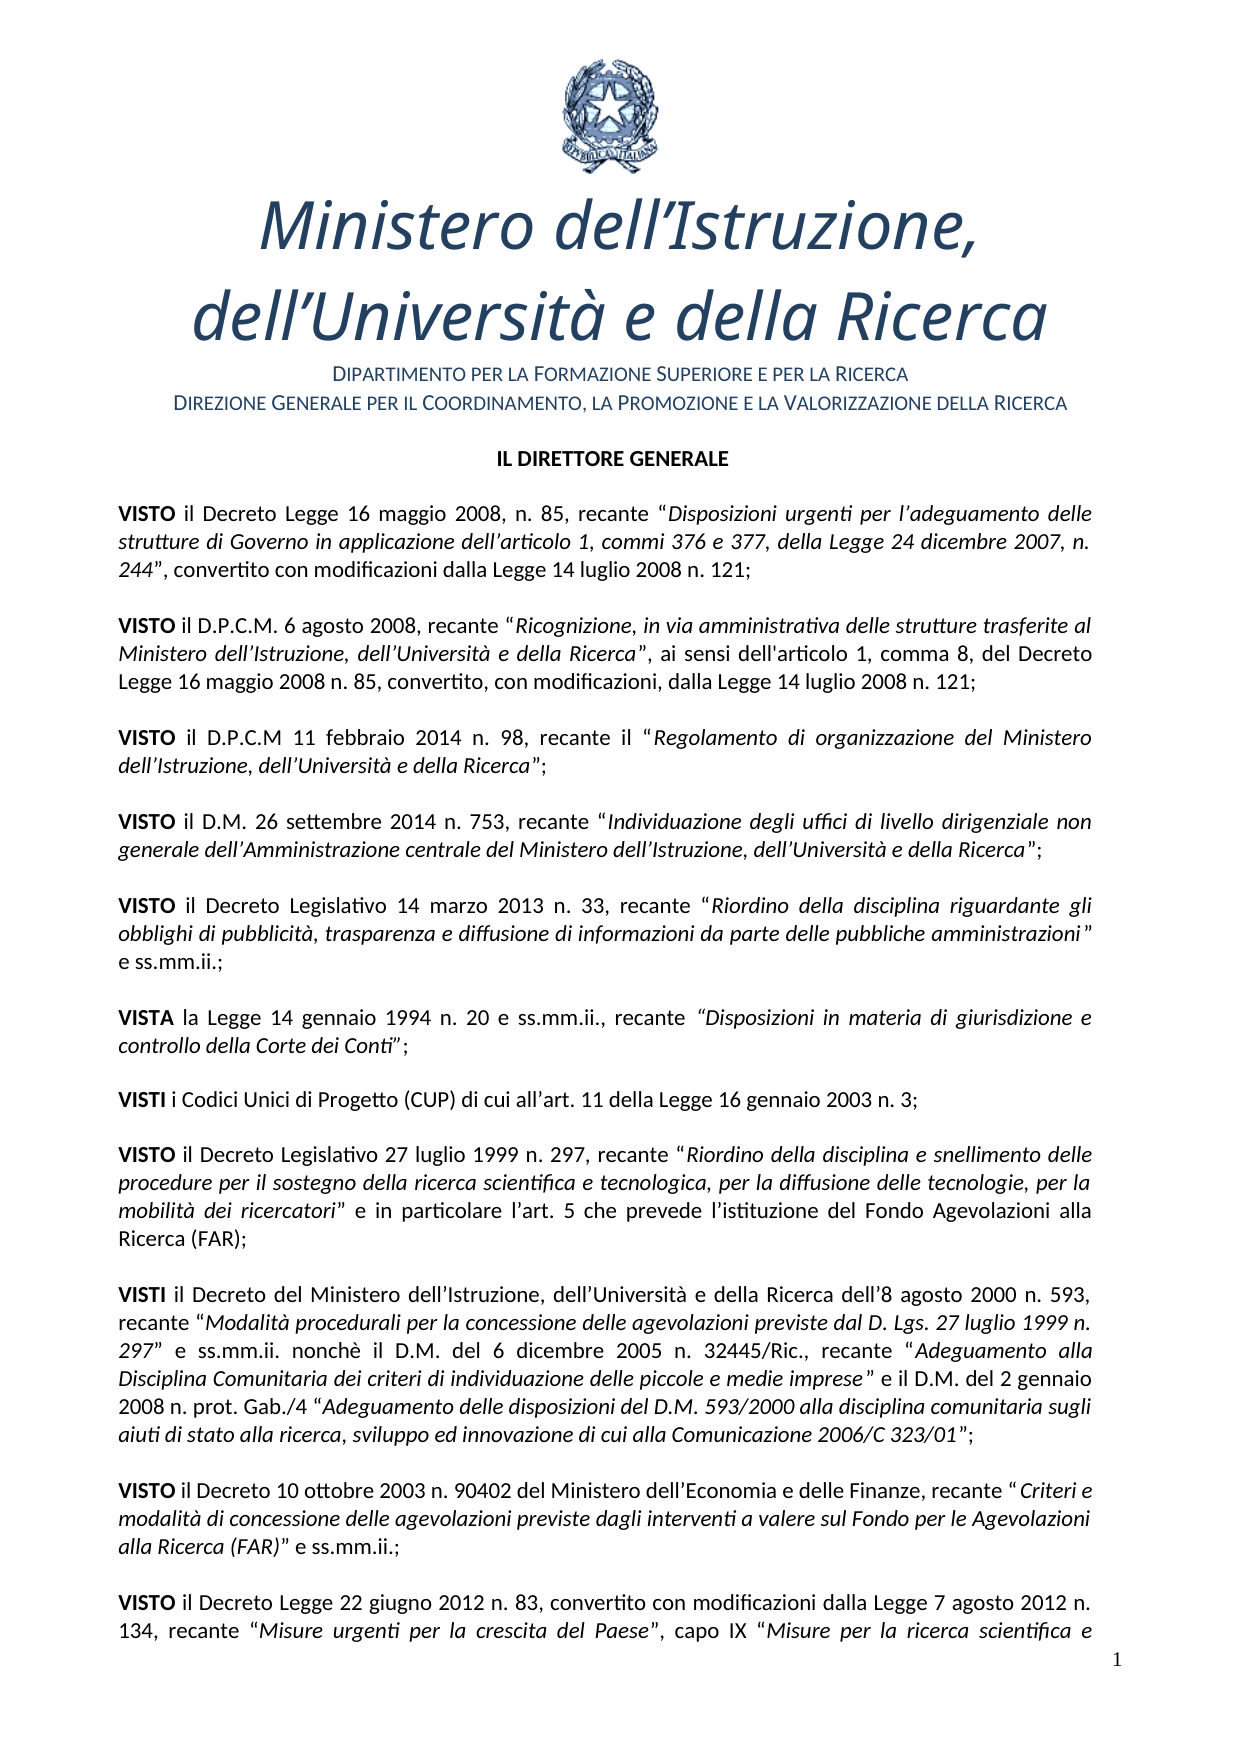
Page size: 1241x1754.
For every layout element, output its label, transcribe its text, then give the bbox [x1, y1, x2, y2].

text VISTO il D.M. 26 settembre 2014 n. 753, recante “Individuazione degli uffici di livello dirigenziale non generale dell’Amministrazione centrale del Ministero dell’Istruzione, dell’Università e della Ricerca”; [118, 807, 1093, 863]
text VISTO il Decreto Legge 16 maggio 2008, n. 85, recante “Disposizioni urgenti per l’adeguamento delle strutture di Governo in applicazione dell’articolo 1, commi 376 e 377, della Legge 24 dicembre 2007, n. 244”, convertito con modificazioni dalla Legge 14 luglio 2008 n. 121; [118, 499, 1093, 583]
text VISTO il D.P.C.M 11 febbraio 2014 n. 98, recante il “Regolamento di organizzazione del Ministero dell’Istruzione, dell’Università e della Ricerca”; [118, 723, 1093, 779]
text VISTI i Codici Unici di Progetto (CUP) di cui all’art. 11 della Legge 16 gennaio 2003 n. 3; [118, 1086, 1093, 1113]
text VISTI il Decreto del Ministero dell’Istruzione, dell’Università e della Ricerca dell’8 agosto 2000 n. 593, recante “Modalità procedurali per la concessione delle agevolazioni previste dal D. Lgs. 27 luglio 1999 n. 297” e ss.mm.ii. nonchè il D.M. del 6 dicembre 2005 n. 32445/Ric., recante “Adeguamento alla Disciplina Comunitaria dei criteri di individuazione delle piccole e medie imprese” e il D.M. del 2 gennaio 2008 n. prot. Gab./4 “Adeguamento delle disposizioni del D.M. 593/2000 alla disciplina comunitaria sugli aiuti di stato alla ricerca, sviluppo ed innovazione di cui alla Comunicazione 2006/C 323/01”; [118, 1280, 1093, 1448]
text VISTO il Decreto Legislativo 27 luglio 1999 n. 297, recante “Riordino della disciplina e snellimento delle procedure per il sostegno della ricerca scientifica e tecnologica, per la diffusione delle tecnologie, per la mobilità dei ricercatori” e in particolare l’art. 5 che prevede l’istituzione del Fondo Agevolazioni alla Ricerca (FAR); [118, 1140, 1093, 1252]
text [118, 1588, 1093, 1644]
text VISTO il Decreto 10 ottobre 2003 n. 90402 del Ministero dell’Economia e delle Finanze, recante “Criteri e modalità di concessione delle agevolazioni previste dagli interventi a valere sul Fondo per le Agevolazioni alla Ricerca (FAR)” e ss.mm.ii.; [118, 1476, 1093, 1560]
text VISTA la Legge 14 gennaio 1994 n. 20 e ss.mm.ii., recante “Disposizioni in materia di giurisdizione e controllo della Corte dei Conti”; [118, 1003, 1093, 1059]
text VISTO il D.P.C.M. 6 agosto 2008, recante “Ricognizione, in via amministrativa delle strutture trasferite al Ministero dell’Istruzione, dell’Università e della Ricerca”, ai sensi dell'articolo 1, comma 8, del Decreto Legge 16 maggio 2008 n. 85, convertito, con modificazioni, dalla Legge 14 luglio 2008 n. 121; [118, 611, 1093, 695]
text IL DIRETTORE GENERALE [148, 444, 1078, 472]
text VISTO il Decreto Legislativo 14 marzo 2013 n. 33, recante “Riordino della disciplina riguardante gli obblighi di pubblicità, trasparenza e diffusione di informazioni da parte delle pubbliche amministrazioni” e ss.mm.ii.; [118, 891, 1093, 975]
